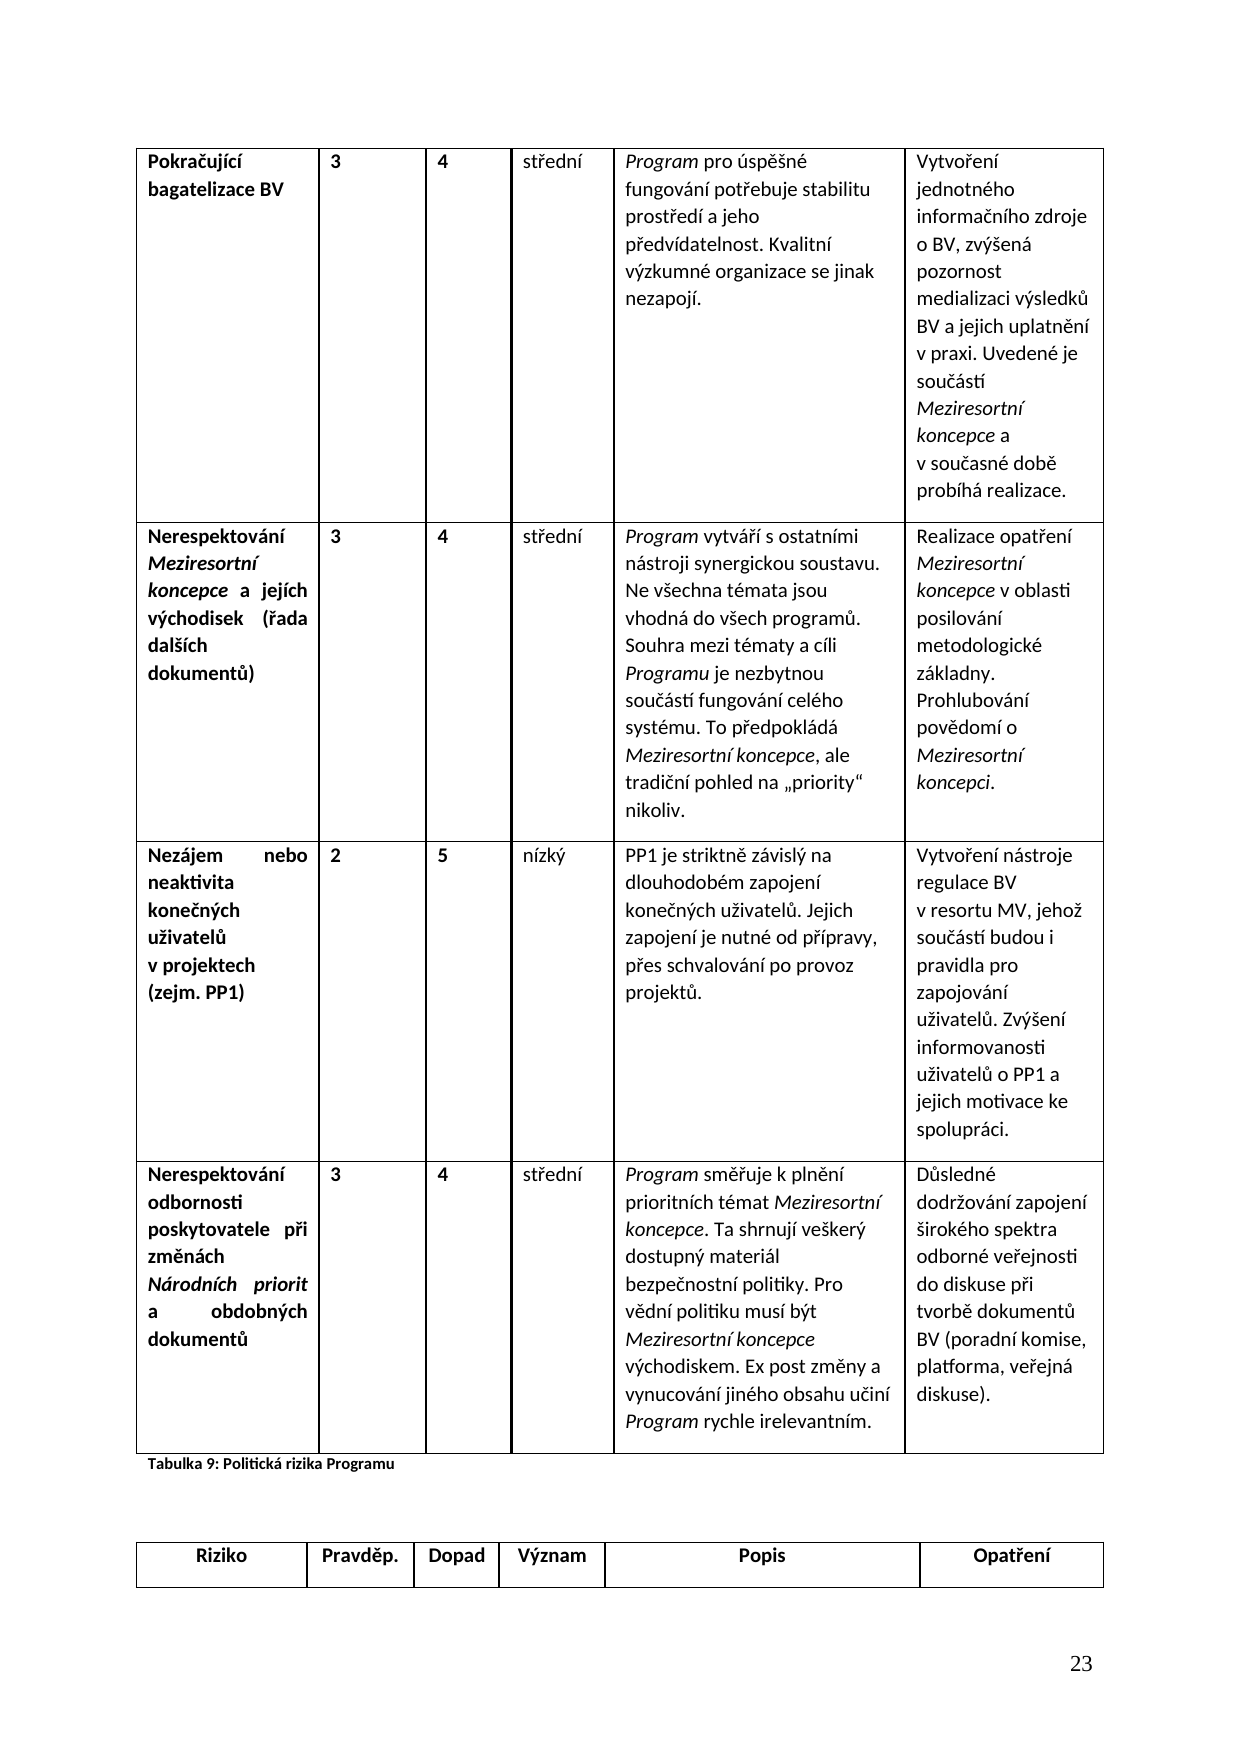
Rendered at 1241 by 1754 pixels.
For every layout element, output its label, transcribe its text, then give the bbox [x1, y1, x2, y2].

table_header Opatření [921, 1543, 1103, 1587]
table_cell nízký [513, 842, 613, 1161]
table_cell 4 [427, 1162, 510, 1452]
table_header Riziko [137, 1543, 306, 1587]
table_cell Realizace opatření Meziresortní koncepce v oblasti posilování metodologické základny. Prohlubování povědomí o Meziresortní koncepci. [906, 523, 1103, 841]
table_cell střední [513, 523, 613, 841]
table_cell Nezájem nebo neaktivita konečných uživatelů v projektech (zejm. PP1) [137, 842, 318, 1161]
table_header Popis [606, 1543, 919, 1587]
table_cell Nerespektování odbornosti poskytovatele při změnách Národních priorit a obdobných dokumentů [137, 1162, 318, 1452]
table_cell 4 [427, 523, 510, 841]
table_cell Program pro úspěšné fungování potřebuje stabilitu prostředí a jeho předvídatelnost. Kvalitní výzkumné organizace se jinak nezapojí. [615, 149, 904, 522]
table_header Význam [500, 1543, 604, 1587]
table_header Pravděp. [308, 1543, 413, 1587]
table_cell 3 [320, 1162, 425, 1452]
table_cell Důsledné dodržování zapojení širokého spektra odborné veřejnosti do diskuse při tvorbě dokumentů BV (poradní komise, platforma, veřejná diskuse). [906, 1162, 1103, 1452]
table_cell Program vytváří s ostatními nástroji synergickou soustavu. Ne všechna témata jsou vhodná do všech programů. Souhra mezi tématy a cíli Programu je nezbytnou součástí fungování celého systému. To předpokládá Meziresortní koncepce, ale tradiční pohled na „priority“ nikoliv. [615, 523, 904, 841]
table_cell 3 [320, 149, 425, 522]
table_cell Pokračující bagatelizace BV [137, 149, 318, 522]
table_cell 3 [320, 523, 425, 841]
table_cell Nerespektování Meziresortní koncepce a jejích východisek (řada dalších dokumentů) [137, 523, 318, 841]
table_cell Vytvoření nástroje regulace BV v resortu MV, jehož součástí budou i pravidla pro zapojování uživatelů. Zvýšení informovanosti uživatelů o PP1 a jejich motivace ke spolupráci. [906, 842, 1103, 1161]
table_cell PP1 je striktně závislý na dlouhodobém zapojení konečných uživatelů. Jejich zapojení je nutné od přípravy, přes schvalování po provoz projektů. [615, 842, 904, 1161]
table_cell střední [513, 1162, 613, 1452]
table_cell Vytvoření jednotného informačního zdroje o BV, zvýšená pozornost medializaci výsledků BV a jejich uplatnění v praxi. Uvedené je součástí Meziresortní koncepce a v současné době probíhá realizace. [906, 149, 1103, 522]
table_cell Program směřuje k plnění prioritních témat Meziresortní koncepce. Ta shrnují veškerý dostupný materiál bezpečnostní politiky. Pro vědní politiku musí být Meziresortní koncepce východiskem. Ex post změny a vynucování jiného obsahu učiní Program rychle irelevantním. [615, 1162, 904, 1452]
table_cell 4 [427, 149, 510, 522]
table_cell střední [513, 149, 613, 522]
table_cell 5 [427, 842, 510, 1161]
table_header Dopad [415, 1543, 498, 1587]
table_cell 2 [320, 842, 425, 1161]
